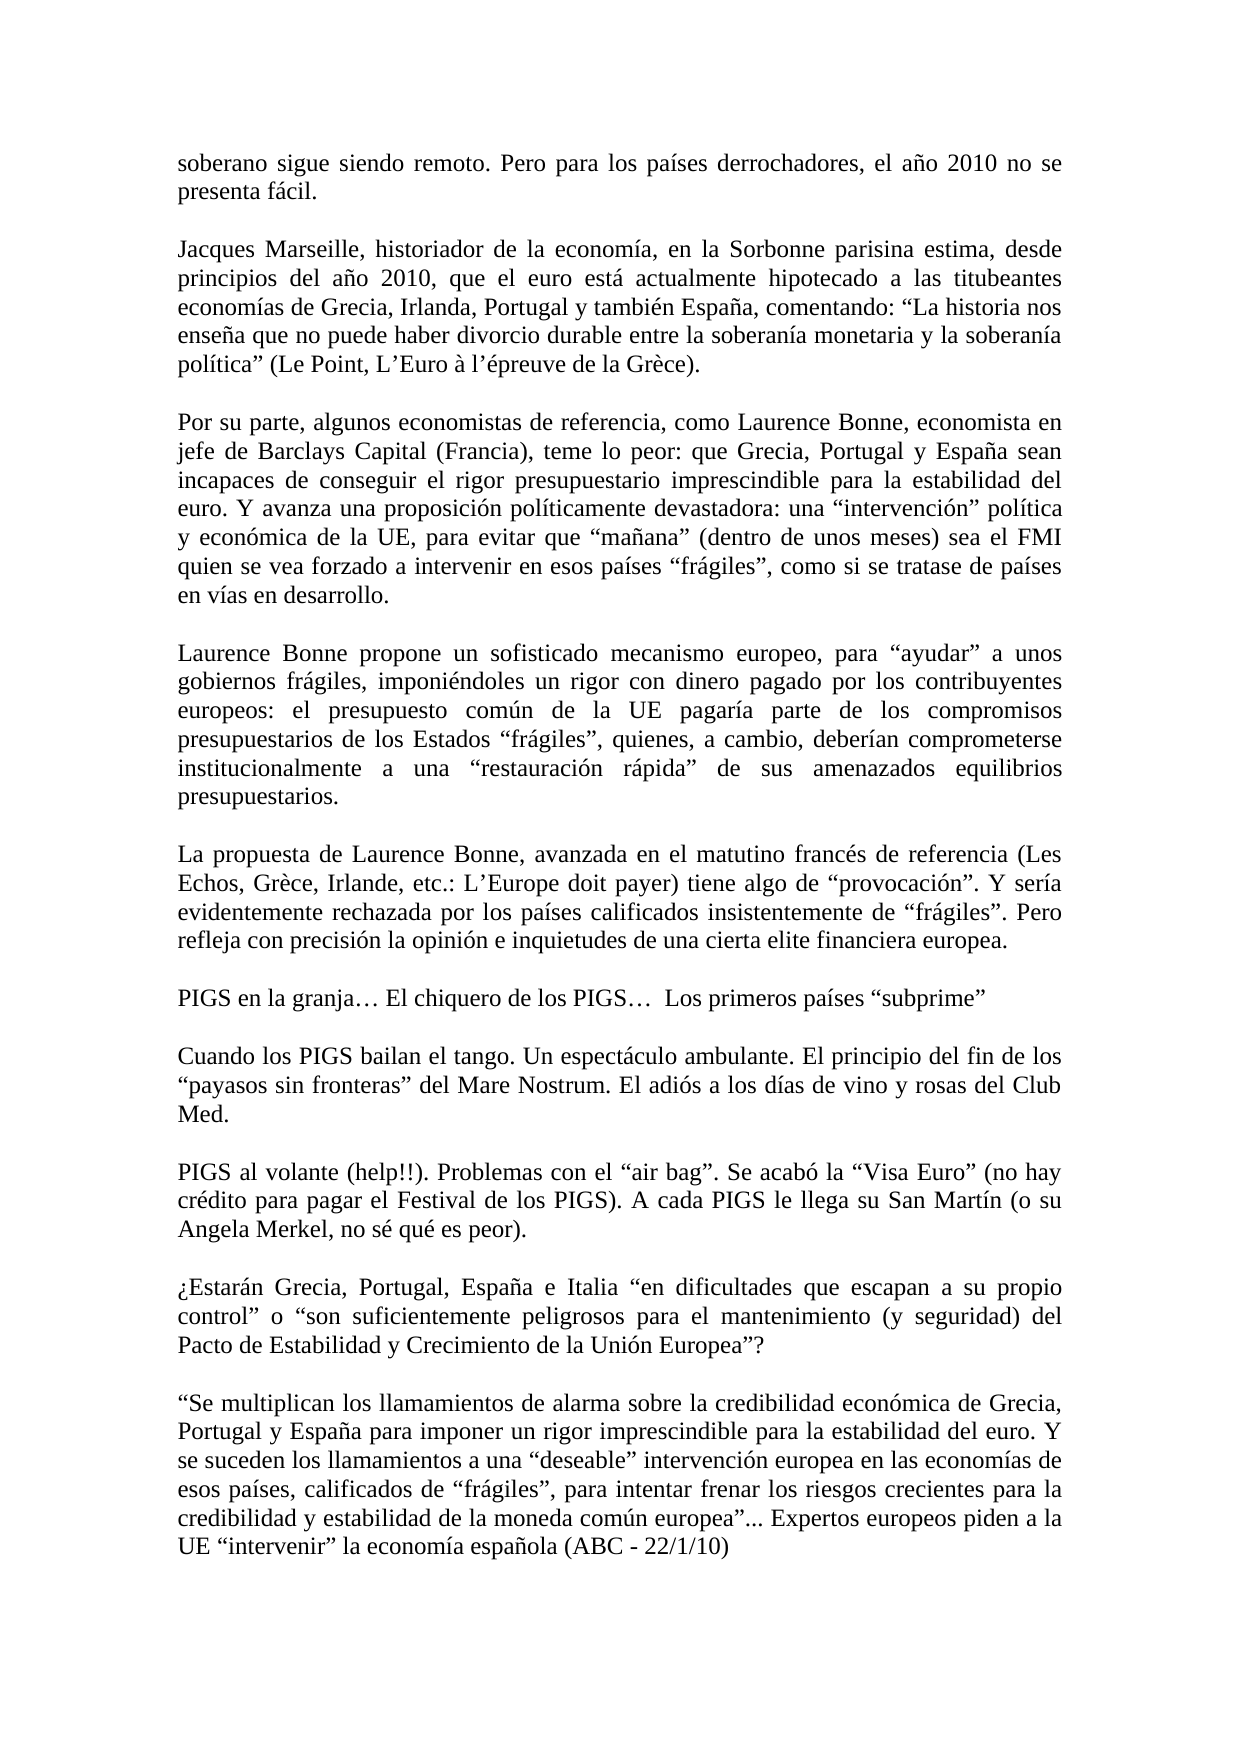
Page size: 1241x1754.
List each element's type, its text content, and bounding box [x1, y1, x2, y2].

text Jacques Marseille, historiador de la economía, en la Sorbonne parisina estima, desde principios del año 2010, que el euro está actualmente hipotecado a las titubeantes economías de Grecia, Irlanda, Portugal y también España, comentando: “La historia nos enseña que no puede haber divorcio durable entre la soberanía monetaria y la soberanía política” (Le Point, L’Euro à l’épreuve de la Grèce). [177, 234, 1063, 378]
text PIGS al volante (help!!). Problemas con el “air bag”. Se acabó la “Visa Euro” (no hay crédito para pagar el Festival de los PIGS). A cada PIGS le llega su San Martín (o su Angela Merkel, no sé qué es peor). [177, 1157, 1063, 1243]
text La propuesta de Laurence Bonne, avanzada en el matutino francés de referencia (Les Echos, Grèce, Irlande, etc.: L’Europe doit payer) tiene algo de “provocación”. Y sería evidentemente rechazada por los países calificados insistentemente de “frágiles”. Pero refleja con precisión la opinión e inquietudes de una cierta elite financiera europea. [177, 839, 1063, 954]
text “Se multiplican los llamamientos de alarma sobre la credibilidad económica de Grecia, Portugal y España para imponer un rigor imprescindible para la estabilidad del euro. Y se suceden los llamamientos a una “deseable” intervención europea en las economías de esos países, calificados de “frágiles”, para intentar frenar los riesgos crecientes para la credibilidad y estabilidad de la moneda común europea”... Expertos europeos piden a la UE “intervenir” la economía española (ABC - 22/1/10) [177, 1388, 1063, 1560]
text ¿Estarán Grecia, Portugal, España e Italia “en dificultades que escapan a su propio control” o “son suficientemente peligrosos para el mantenimiento (y seguridad) del Pacto de Estabilidad y Crecimiento de la Unión Europea”? [177, 1272, 1063, 1358]
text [177, 148, 1063, 205]
text Laurence Bonne propone un sofisticado mecanismo europeo, para “ayudar” a unos gobiernos frágiles, imponiéndoles un rigor con dinero pagado por los contribuyentes europeos: el presupuesto común de la UE pagaría parte de los compromisos presupuestarios de los Estados “frágiles”, quienes, a cambio, deberían comprometerse institucionalmente a una “restauración rápida” de sus amenazados equilibrios presupuestarios. [177, 638, 1063, 810]
text PIGS en la granja… El chiquero de los PIGS… Los primeros países “subprime” [177, 983, 1063, 1012]
text Por su parte, algunos economistas de referencia, como Laurence Bonne, economista en jefe de Barclays Capital (Francia), teme lo peor: que Grecia, Portugal y España sean incapaces de conseguir el rigor presupuestario imprescindible para la estabilidad del euro. Y avanza una proposición políticamente devastadora: una “intervención” política y económica de la UE, para evitar que “mañana” (dentro de unos meses) sea el FMI quien se vea forzado a intervenir en esos países “frágiles”, como si se tratase de países en vías en desarrollo. [177, 407, 1063, 608]
text Cuando los PIGS bailan el tango. Un espectáculo ambulante. El principio del fin de los “payasos sin fronteras” del Mare Nostrum. El adiós a los días de vino y rosas del Club Med. [177, 1041, 1063, 1128]
